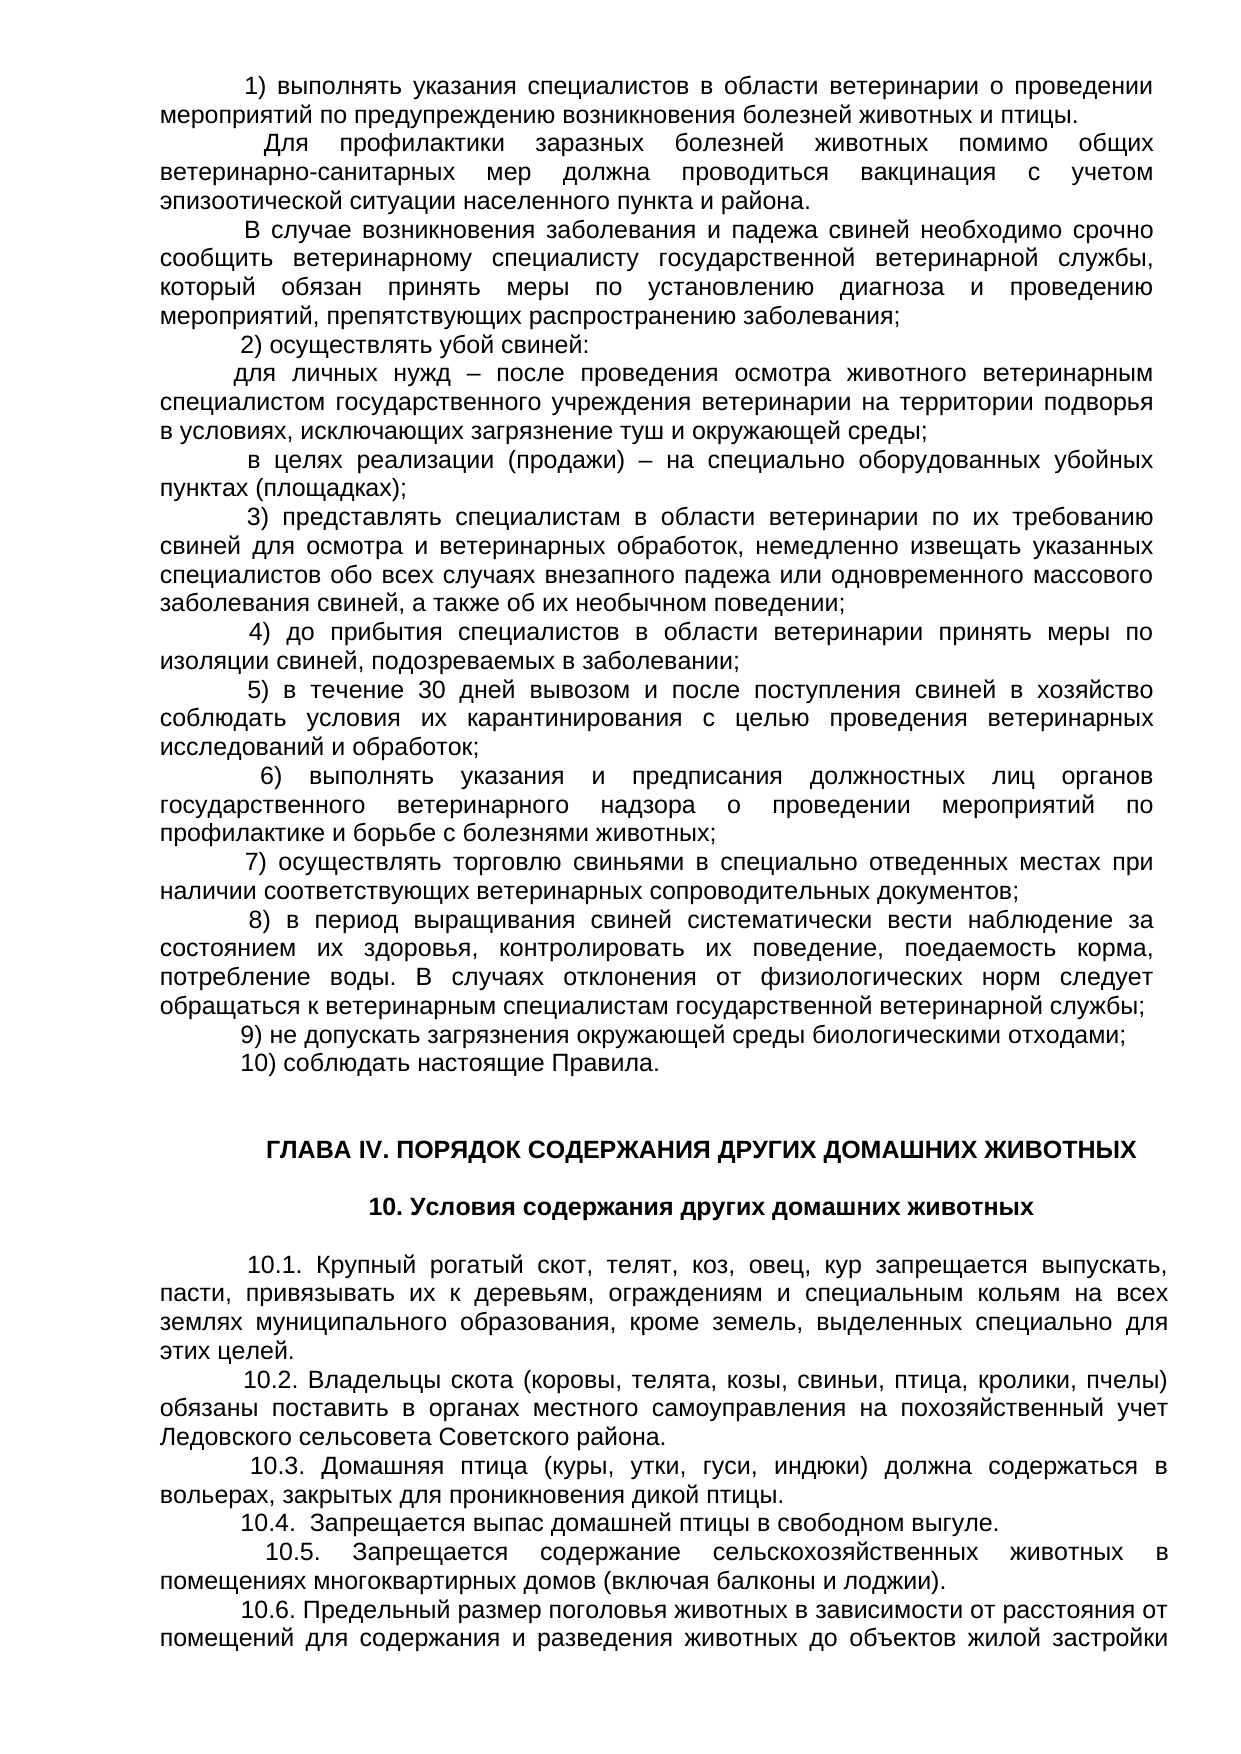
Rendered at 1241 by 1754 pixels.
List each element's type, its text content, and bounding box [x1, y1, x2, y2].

text 7) осуществлять торговлю свиньями в специально отведенных местах при наличии соответствующих ветеринарных сопроводительных документов; [159, 847, 1155, 904]
text 10.1. Крупный рогатый скот, телят, коз, овец, кур запрещается выпускать, пасти, привязывать их к деревьям, ограждениям и специальным кольям на всех землях муниципального образования, кроме земель, выделенных специально для этих целей. [159, 1249, 1169, 1364]
text 2) осуществлять убой свиней: [159, 329, 1155, 358]
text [159, 1594, 1169, 1652]
text 10.3. Домашняя птица (куры, утки, гуси, индюки) должна содержаться в вольерах, закрытых для проникновения дикой птицы. [159, 1451, 1169, 1508]
text 1) выполнять указания специалистов в области ветеринарии о проведении мероприятий по предупреждению возникновения болезней животных и птицы. [159, 71, 1155, 128]
text 8) в период выращивания свиней систематически вести наблюдение за состоянием их здоровья, контролировать их поведение, поедаемость корма, потребление воды. В случаях отклонения от физиологических норм следует обращаться к ветеринарным специалистам государственной ветеринарной службы; [159, 904, 1155, 1019]
text 10.5. Запрещается содержание сельскохозяйственных животных в помещениях многоквартирных домов (включая балконы и лоджии). [159, 1537, 1169, 1594]
text в целях реализации (продажи) – на специально оборудованных убойных пунктах (площадках); [159, 444, 1155, 502]
text ГЛАВА IV. ПОРЯДОК СОДЕРЖАНИЯ ДРУГИХ ДОМАШНИХ ЖИВОТНЫХ [159, 1134, 1169, 1163]
text 9) не допускать загрязнения окружающей среды биологическими отходами; [159, 1019, 1155, 1048]
text 10.2. Владельцы скота (коровы, телята, козы, свиньи, птица, кролики, пчелы) обязаны поставить в органах местного самоуправления на похозяйственный учет Ледовского сельсовета Советского района. [159, 1364, 1169, 1451]
text Для профилактики заразных болезней животных помимо общих ветеринарно-санитарных мер должна проводиться вакцинация с учетом эпизоотической ситуации населенного пункта и района. [159, 128, 1155, 214]
text для личных нужд – после проведения осмотра животного ветеринарным специалистом государственного учреждения ветеринарии на территории подворья в условиях, исключающих загрязнение туш и окружающей среды; [159, 358, 1155, 444]
text 5) в течение 30 дней вывозом и после поступления свиней в хозяйство соблюдать условия их карантинирования с целью проведения ветеринарных исследований и обработок; [159, 674, 1155, 761]
text 4) до прибытия специалистов в области ветеринарии принять меры по изоляции свиней, подозреваемых в заболевании; [159, 617, 1155, 674]
text В случае возникновения заболевания и падежа свиней необходимо срочно сообщить ветеринарному специалисту государственной ветеринарной службы, который обязан принять меры по установлению диагноза и проведению мероприятий, препятствующих распространению заболевания; [159, 214, 1155, 329]
text 10.4. Запрещается выпас домашней птицы в свободном выгуле. [159, 1508, 1169, 1537]
text 10) соблюдать настоящие Правила. [159, 1048, 1155, 1077]
text 6) выполнять указания и предписания должностных лиц органов государственного ветеринарного надзора о проведении мероприятий по профилактике и борьбе с болезнями животных; [159, 761, 1155, 847]
text 3) представлять специалистам в области ветеринарии по их требованию свиней для осмотра и ветеринарных обработок, немедленно извещать указанных специалистов обо всех случаях внезапного падежа или одновременного массового заболевания свиней, а также об их необычном поведении; [159, 502, 1155, 617]
text 10. Условия содержания других домашних животных [159, 1192, 1169, 1221]
